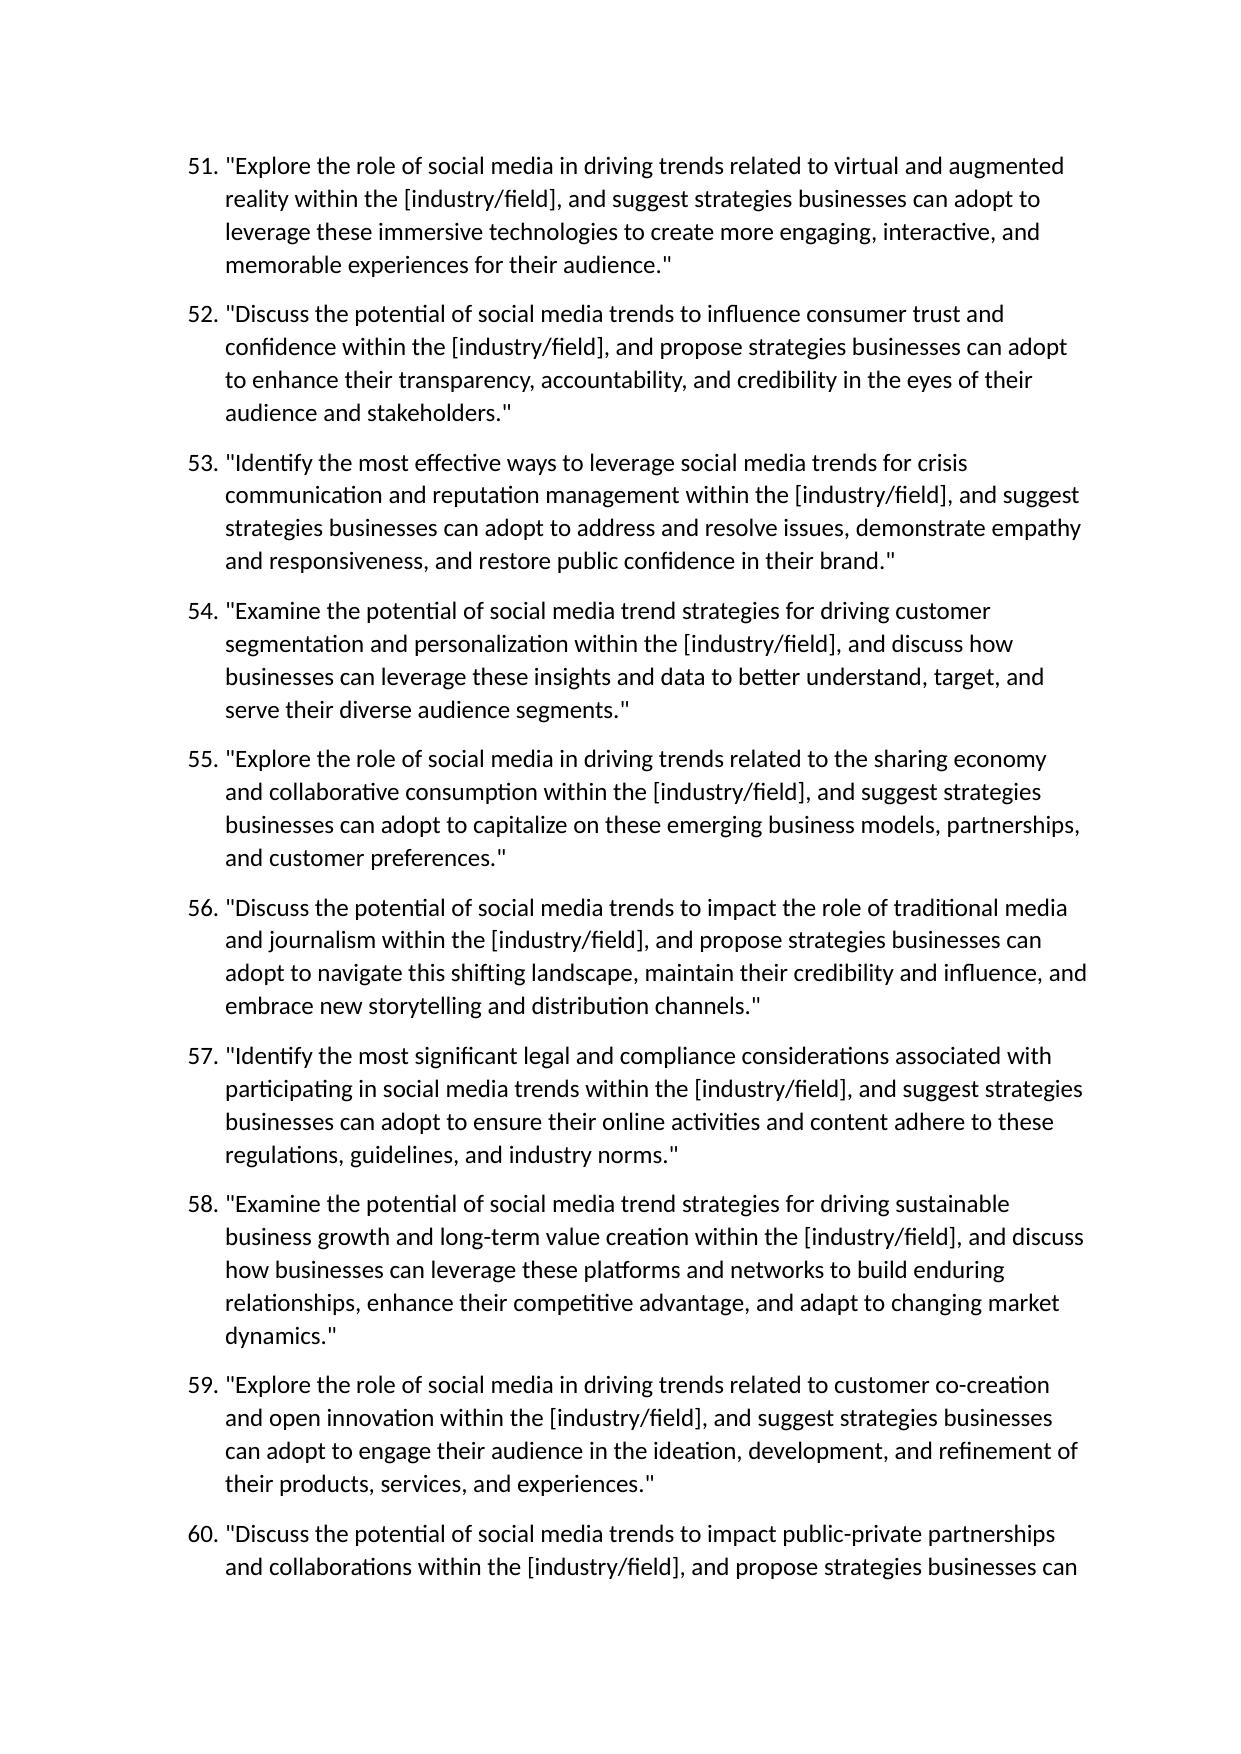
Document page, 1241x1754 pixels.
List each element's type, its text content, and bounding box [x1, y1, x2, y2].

list "Identify the most significant legal and compliance considerations associated with participating in social media trends within the [industry/field], and suggest strategies businesses can adopt to ensure their online activities and content adhere to these regulations, guidelines, and industry norms." [187, 1040, 1090, 1169]
list "Explore the role of social media in driving trends related to customer co-creation and open innovation within the [industry/field], and suggest strategies businesses can adopt to engage their audience in the ideation, development, and refinement of their products, services, and experiences." [187, 1369, 1090, 1499]
list "Discuss the potential of social media trends to impact the role of traditional media and journalism within the [industry/field], and propose strategies businesses can adopt to navigate this shifting landscape, maintain their credibility and influence, and embrace new storytelling and distribution channels." [187, 892, 1090, 1021]
list "Examine the potential of social media trend strategies for driving sustainable business growth and long-term value creation within the [industry/field], and discuss how businesses can leverage these platforms and networks to build enduring relationships, enhance their competitive advantage, and adapt to changing market dynamics." [187, 1188, 1090, 1351]
list "Identify the most effective ways to leverage social media trends for crisis communication and reputation management within the [industry/field], and suggest strategies businesses can adopt to address and resolve issues, demonstrate empathy and responsiveness, and restore public confidence in their brand." [187, 447, 1090, 576]
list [187, 1518, 1090, 1581]
list "Discuss the potential of social media trends to influence consumer trust and confidence within the [industry/field], and propose strategies businesses can adopt to enhance their transparency, accountability, and credibility in the eyes of their audience and stakeholders." [187, 298, 1090, 428]
list "Explore the role of social media in driving trends related to the sharing economy and collaborative consumption within the [industry/field], and suggest strategies businesses can adopt to capitalize on these emerging business models, partnerships, and customer preferences." [187, 743, 1090, 873]
list "Examine the potential of social media trend strategies for driving customer segmentation and personalization within the [industry/field], and discuss how businesses can leverage these insights and data to better understand, target, and serve their diverse audience segments." [187, 595, 1090, 724]
list "Explore the role of social media in driving trends related to virtual and augmented reality within the [industry/field], and suggest strategies businesses can adopt to leverage these immersive technologies to create more engaging, interactive, and memorable experiences for their audience." [187, 150, 1090, 279]
